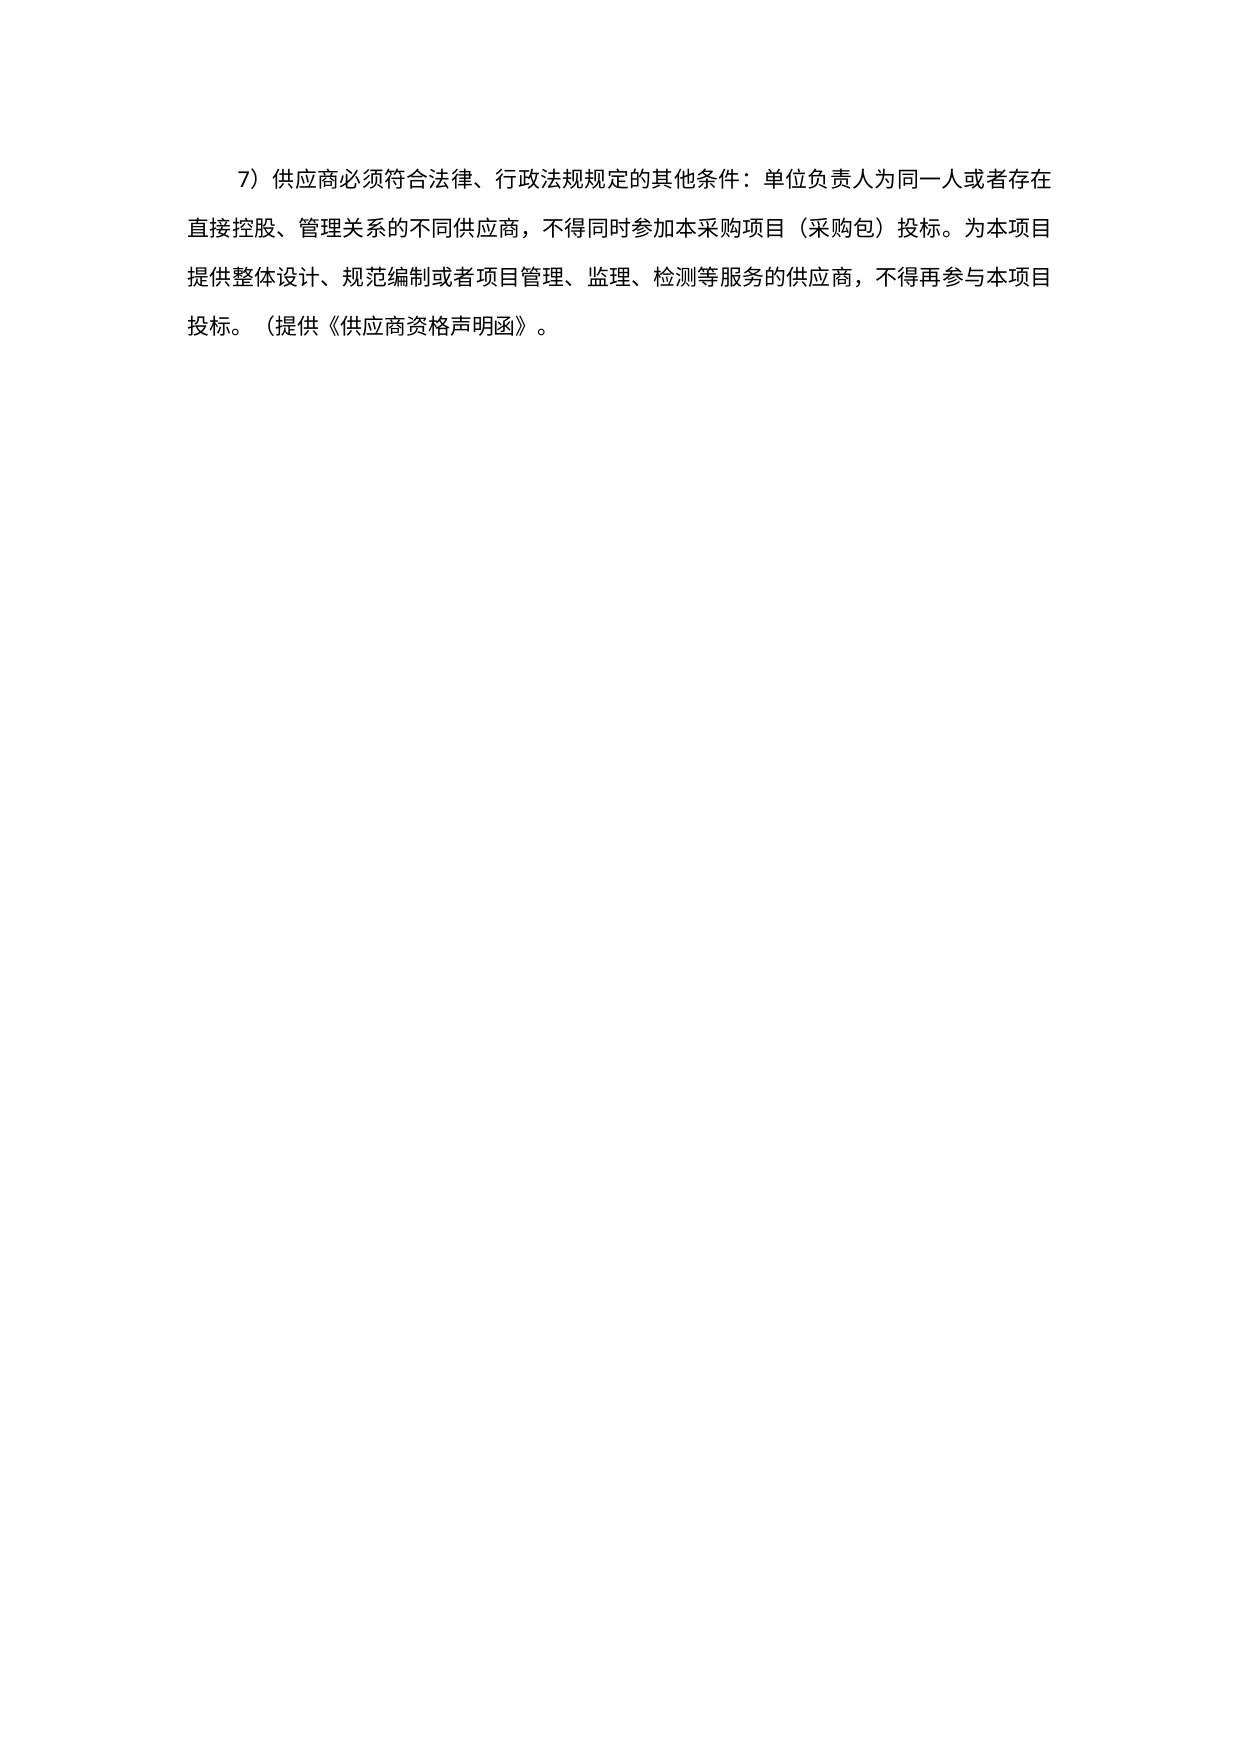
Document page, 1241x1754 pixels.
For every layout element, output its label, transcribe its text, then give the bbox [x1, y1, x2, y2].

text 7）供应商必须符合法律、行政法规规定的其他条件：单位负责人为同一人或者存在直接控股、管理关系的不同供应商，不得同时参加本采购项目（采购包）投标。为本项目提供整体设计、规范编制或者项目管理、监理、检测等服务的供应商，不得再参与本项目投标。（提供《供应商资格声明函》。 [187, 162, 1053, 341]
